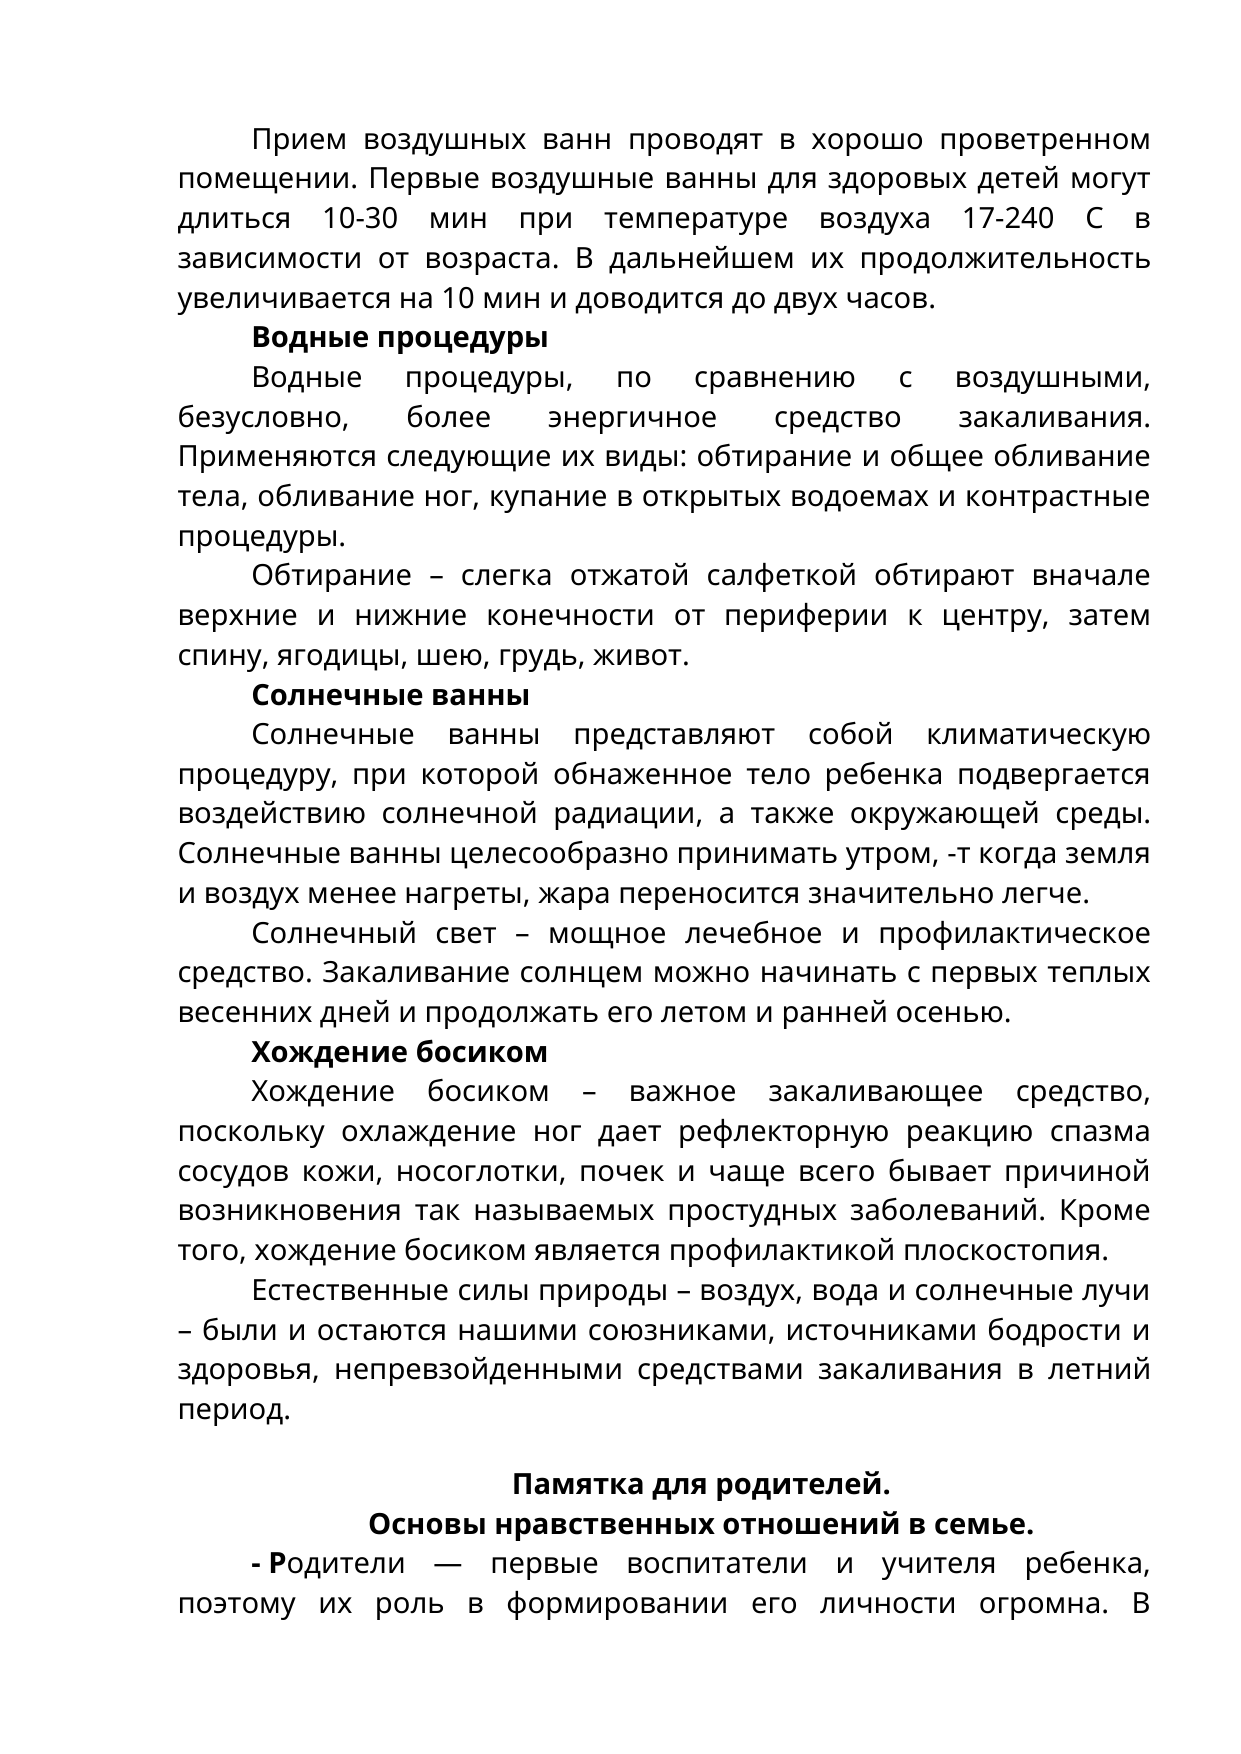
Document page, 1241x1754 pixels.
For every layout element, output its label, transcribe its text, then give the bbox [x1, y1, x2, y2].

text Естественные силы природы – воздух, вода и солнечные лучи – были и остаются нашими союзниками, источниками бодрости и здоровья, непревзойденными средствами закаливания в летний период. [177, 1269, 1152, 1428]
text Солнечные ванны [177, 674, 1152, 713]
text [177, 1543, 1152, 1622]
text Водные процедуры, по сравнению с воздушными, безусловно, более энергичное средство закаливания. Применяются следующие их виды: обтирание и общее обливание тела, обливание ног, купание в открытых водоемах и контрастные процедуры. [177, 356, 1152, 555]
text Обтирание – слегка отжатой салфеткой обтирают вначале верхние и нижние конечности от периферии к центру, затем спину, ягодицы, шею, грудь, живот. [177, 555, 1152, 674]
text Солнечные ванны представляют собой климатическую процедуру, при которой обнаженное тело ребенка подвергается воздействию солнечной радиации, а также окружающей среды. Солнечные ванны целесообразно принимать утром, -т когда земля и воздух менее нагреты, жара переносится значительно легче. [177, 713, 1152, 912]
text Солнечный свет – мощное лечебное и профилактическое средство. Закаливание солнцем можно начинать с первых теплых весенних дней и продолжать его летом и ранней осенью. [177, 912, 1152, 1031]
text Прием воздушных ванн проводят в хорошо проветренном помещении. Первые воздушные ванны для здоровых детей могут длиться 10-30 мин при температуре воздуха 17-240 С в зависимости от возраста. В дальнейшем их продолжительность увеличивается на 10 мин и доводится до двух часов. [177, 118, 1152, 317]
text Памятка для родителей. [177, 1463, 1152, 1503]
text Хождение босиком – важное закаливающее средство, поскольку охлаждение ног дает рефлекторную реакцию спазма сосудов кожи, носоглотки, почек и чаще всего бывает причиной возникновения так называемых простудных заболеваний. Кроме того, хождение босиком является профилактикой плоскостопия. [177, 1071, 1152, 1269]
text Водные процедуры [177, 317, 1152, 356]
text Основы нравственных отношений в семье. [177, 1503, 1152, 1543]
text Хождение босиком [177, 1031, 1152, 1071]
